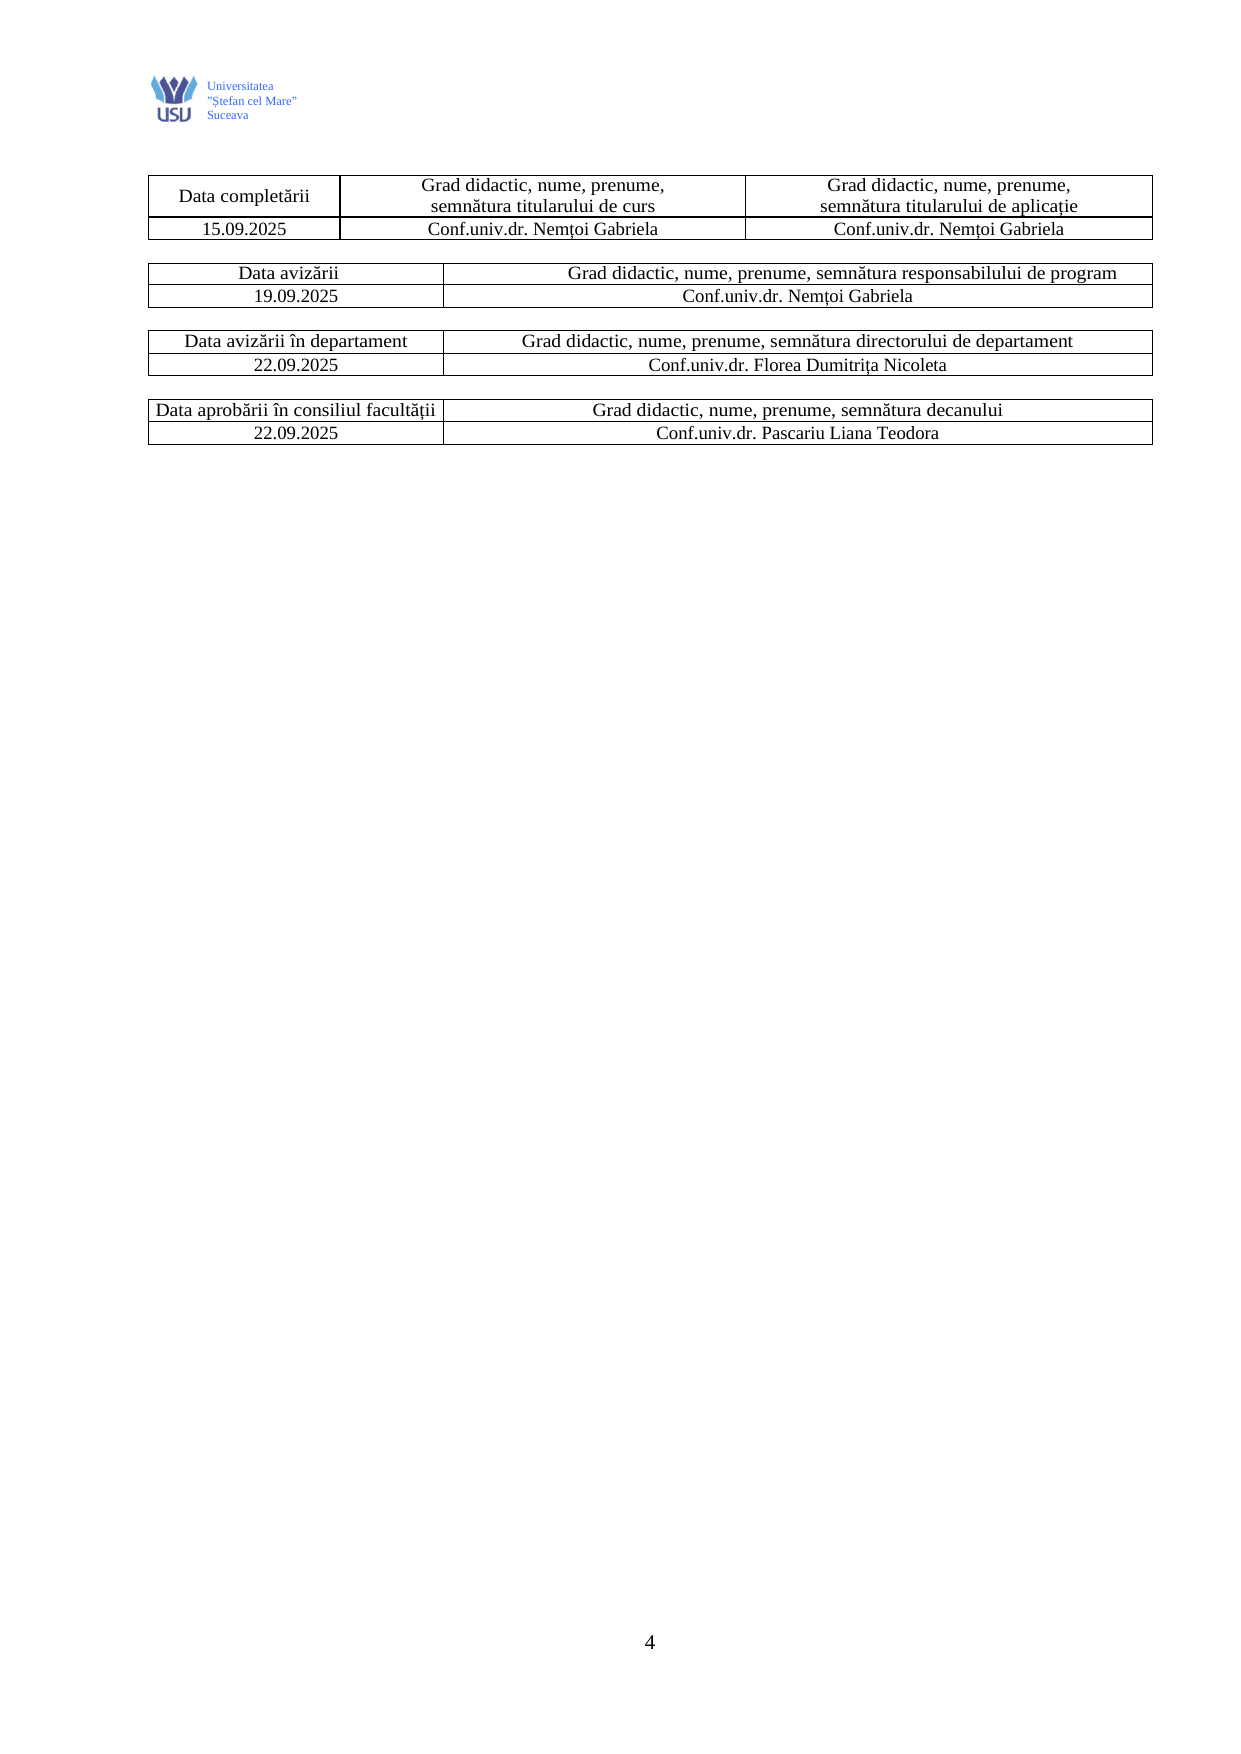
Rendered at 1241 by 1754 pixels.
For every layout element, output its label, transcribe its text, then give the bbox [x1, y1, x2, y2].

picture [146, 67, 200, 126]
table_cell Conf.univ.dr. Nemțoi Gabriela [746, 218, 1152, 239]
table_cell Conf.univ.dr. Nemțoi Gabriela [341, 218, 745, 239]
table_header Grad didactic, nume, prenume, semnătura titularului de aplicație [746, 176, 1152, 216]
table_header Grad didactic, nume, prenume, semnătura decanului [444, 400, 1152, 421]
table_header Data aprobării în consiliul facultății [149, 400, 443, 421]
table_header Data avizării [149, 264, 443, 284]
table_header Grad didactic, nume, prenume, semnătura responsabilului de program [444, 264, 1152, 284]
table_cell Conf.univ.dr. Nemțoi Gabriela [444, 285, 1152, 307]
table_cell 22.09.2025 [149, 422, 443, 444]
table_header Data completării [149, 176, 339, 216]
table_cell Conf.univ.dr. Florea Dumitrița Nicoleta [444, 354, 1152, 375]
table_header Data avizării în departament [149, 331, 443, 352]
table_header Grad didactic, nume, prenume, semnătura titularului de curs [341, 176, 745, 216]
table_header Grad didactic, nume, prenume, semnătura directorului de departament [444, 331, 1152, 352]
table_cell 15.09.2025 [149, 218, 339, 239]
table_cell Conf.univ.dr. Pascariu Liana Teodora [444, 422, 1152, 444]
table_cell 22.09.2025 [149, 354, 443, 375]
table_cell 19.09.2025 [149, 285, 443, 307]
